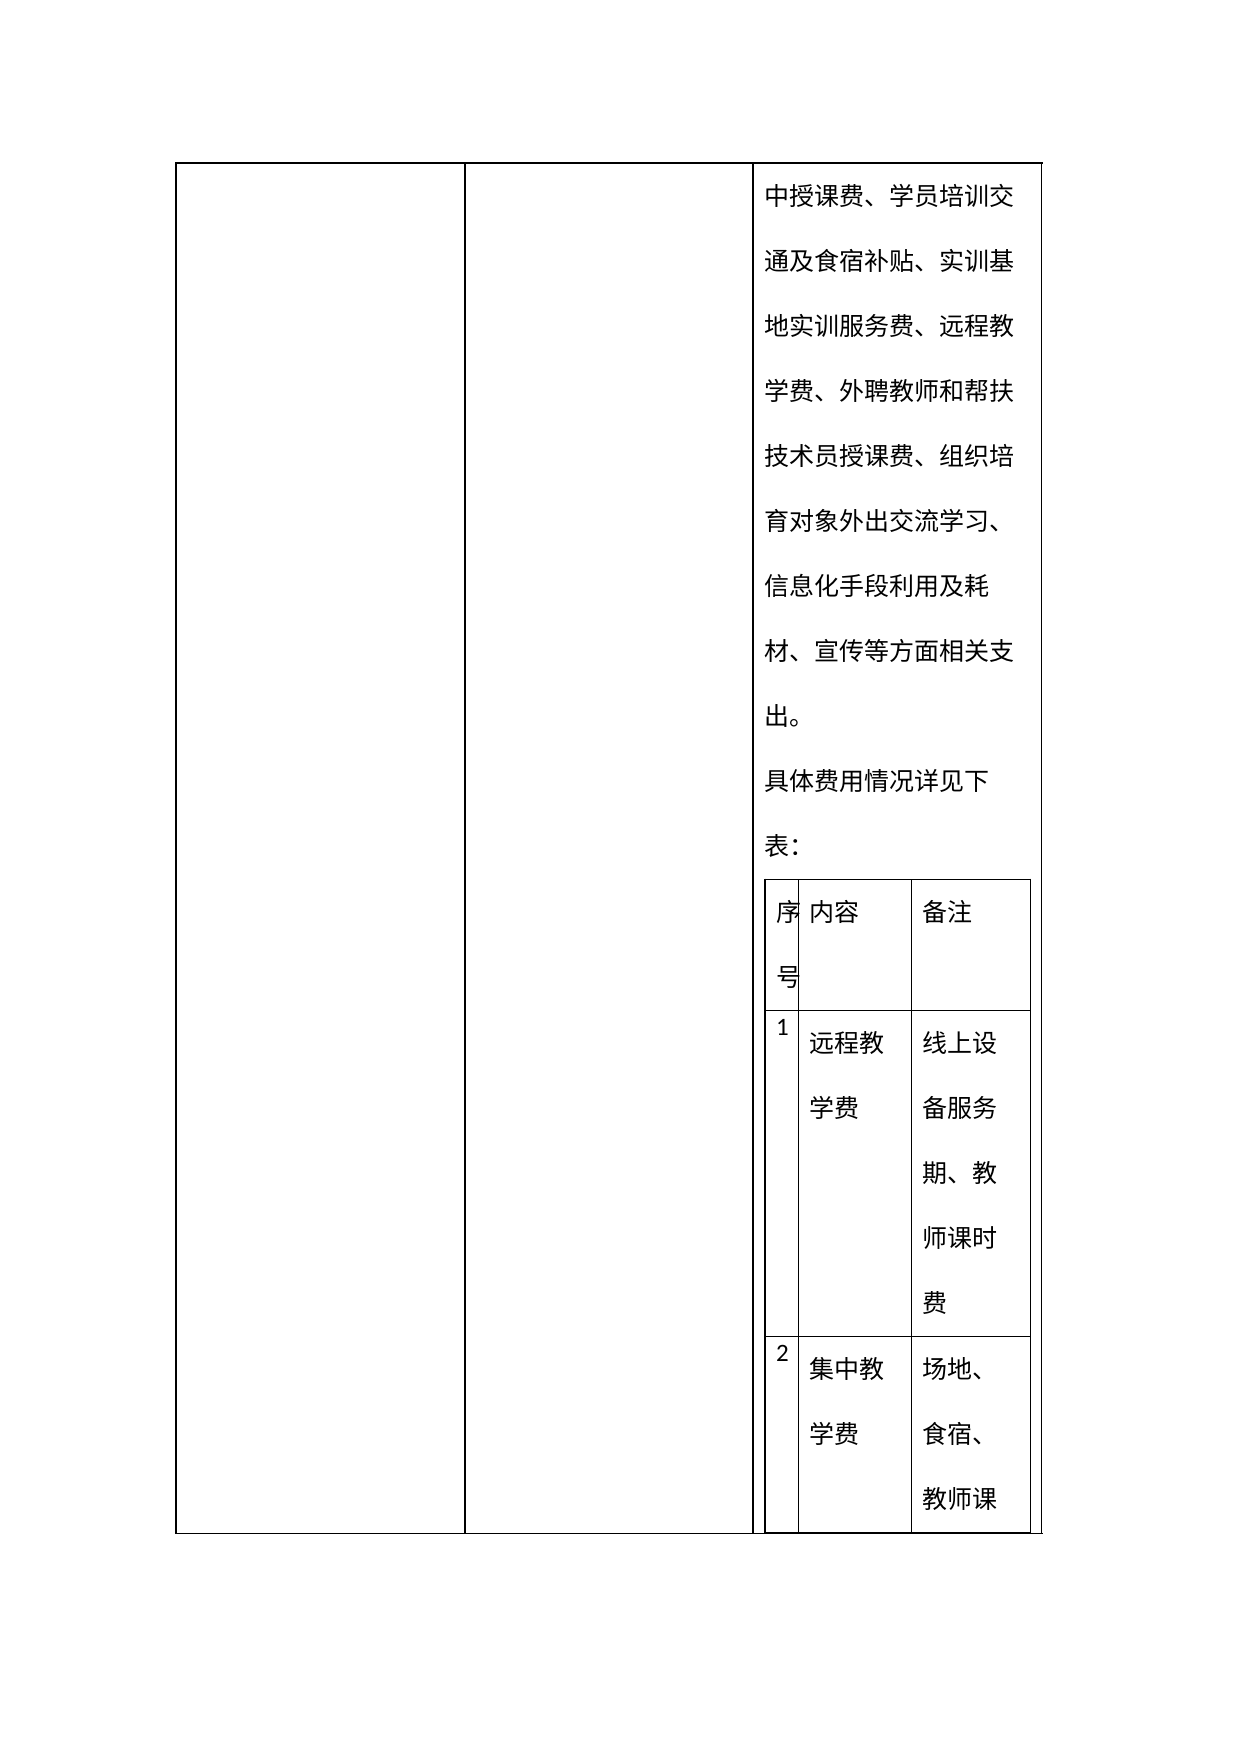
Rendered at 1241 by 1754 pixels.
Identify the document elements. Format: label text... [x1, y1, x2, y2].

table_cell 4 [466, 164, 752, 1533]
table_cell [177, 164, 464, 1533]
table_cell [754, 164, 1041, 1533]
